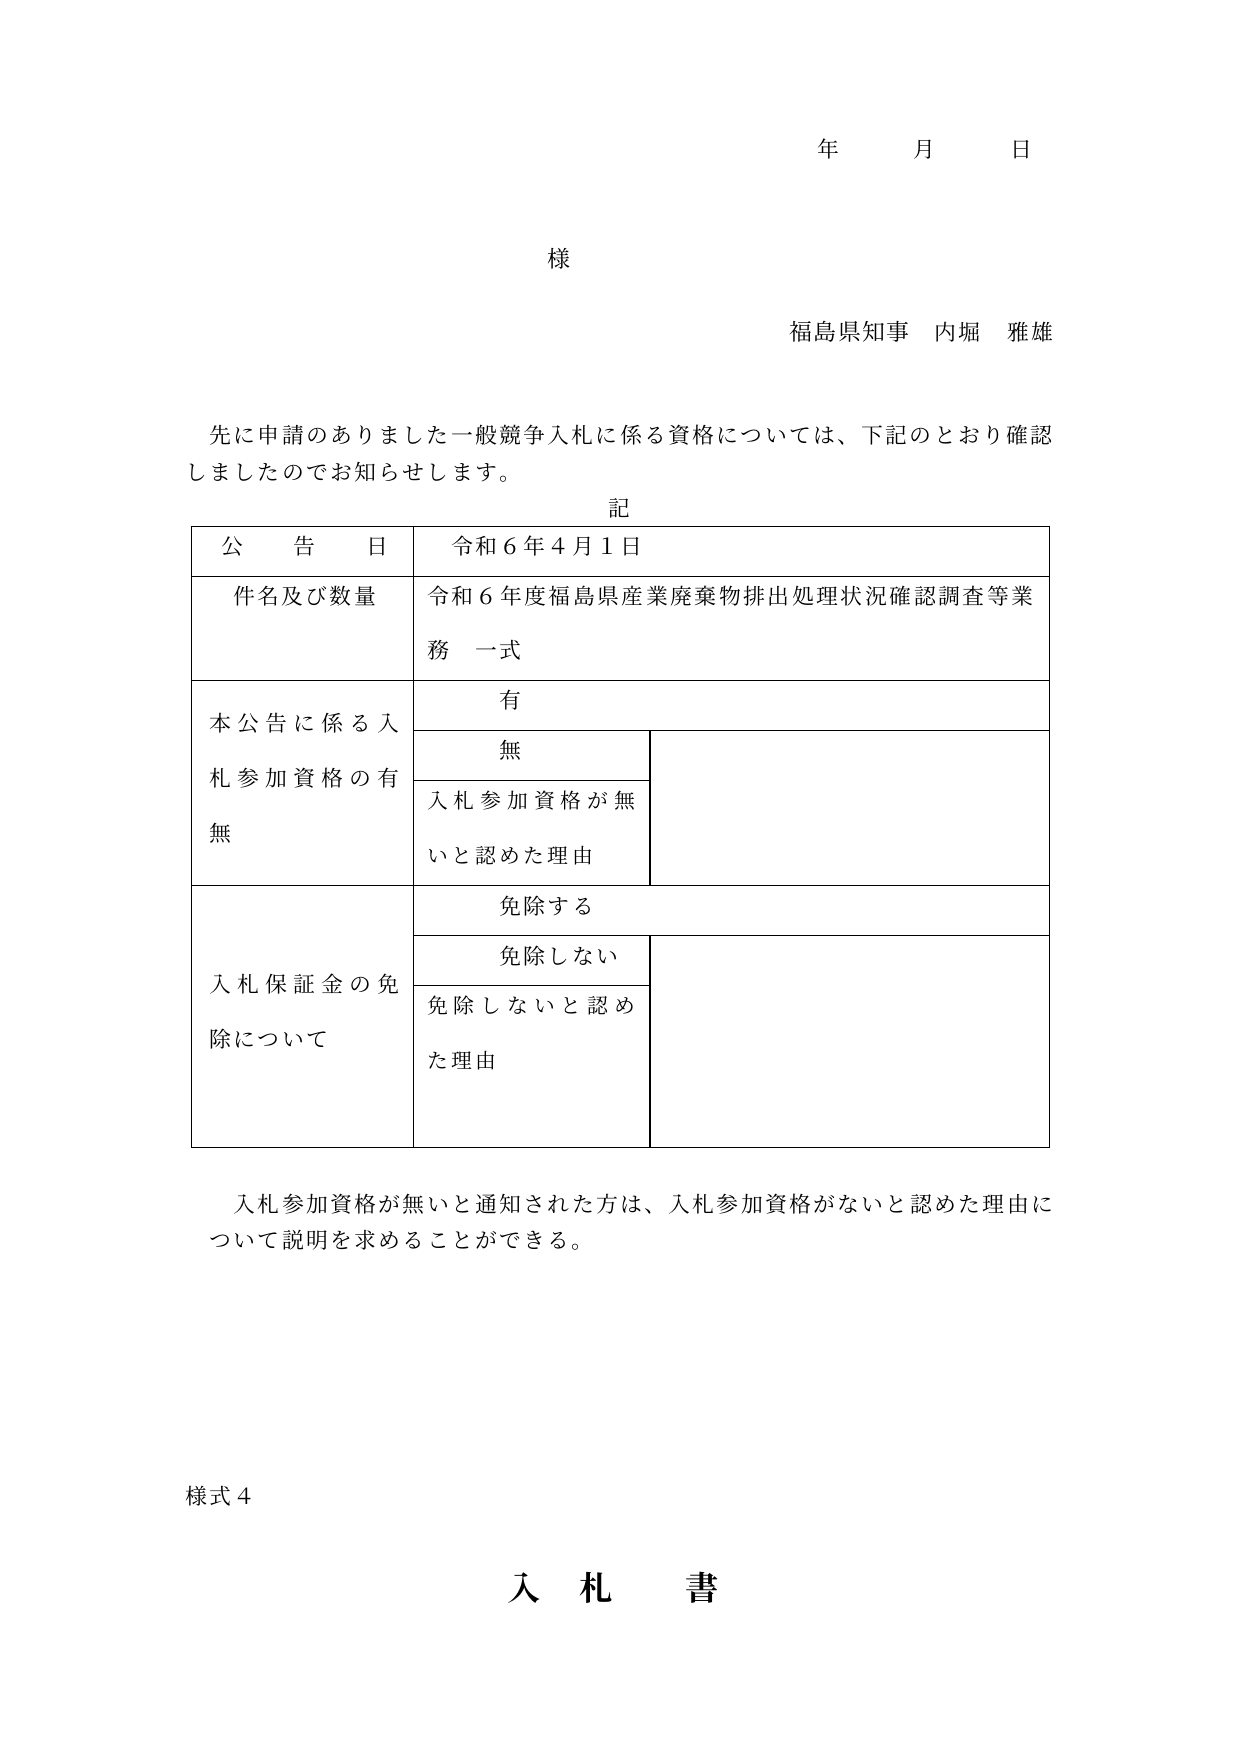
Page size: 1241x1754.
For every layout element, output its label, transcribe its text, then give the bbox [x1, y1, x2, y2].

table_header 公 告 日 [192, 527, 413, 576]
subtitle 入札書 [185, 1549, 1055, 1622]
table_cell 本公告に係る入札参加資格の有無 [192, 681, 413, 885]
text 入札参加資格が無いと通知された方は、入札参加資格がないと認めた理由について説明を求めることができる。 [206, 1185, 1055, 1258]
table_cell 免除しない [414, 936, 649, 985]
table_cell 令和６年度福島県産業廃棄物排出処理状況確認調査等業務 一式 [414, 577, 1049, 680]
text 年 月 日 [185, 129, 1034, 166]
subtitle 記 [185, 489, 1055, 526]
table_cell 件名及び数量 [192, 577, 413, 680]
table_cell 免除しないと認めた理由 [414, 986, 649, 1147]
table_cell 入札参加資格が無いと認めた理由 [414, 781, 649, 885]
table_cell [651, 731, 1049, 885]
table_cell 有 [414, 681, 1049, 730]
text 様 [185, 239, 1055, 275]
table_cell 無 [414, 731, 649, 780]
table_cell 免除する [414, 886, 1049, 935]
table_header 令和６年４月１日 [414, 527, 1049, 576]
table_cell [651, 936, 1049, 1147]
table_cell 入札保証金の免除について [192, 886, 413, 1147]
text 様式４ [185, 1476, 1055, 1513]
text 先に申請のありました一般競争入札に係る資格については、下記のとおり確認しましたのでお知らせします。 [185, 416, 1055, 489]
text 福島県知事 内堀 雅雄 [185, 312, 1055, 348]
